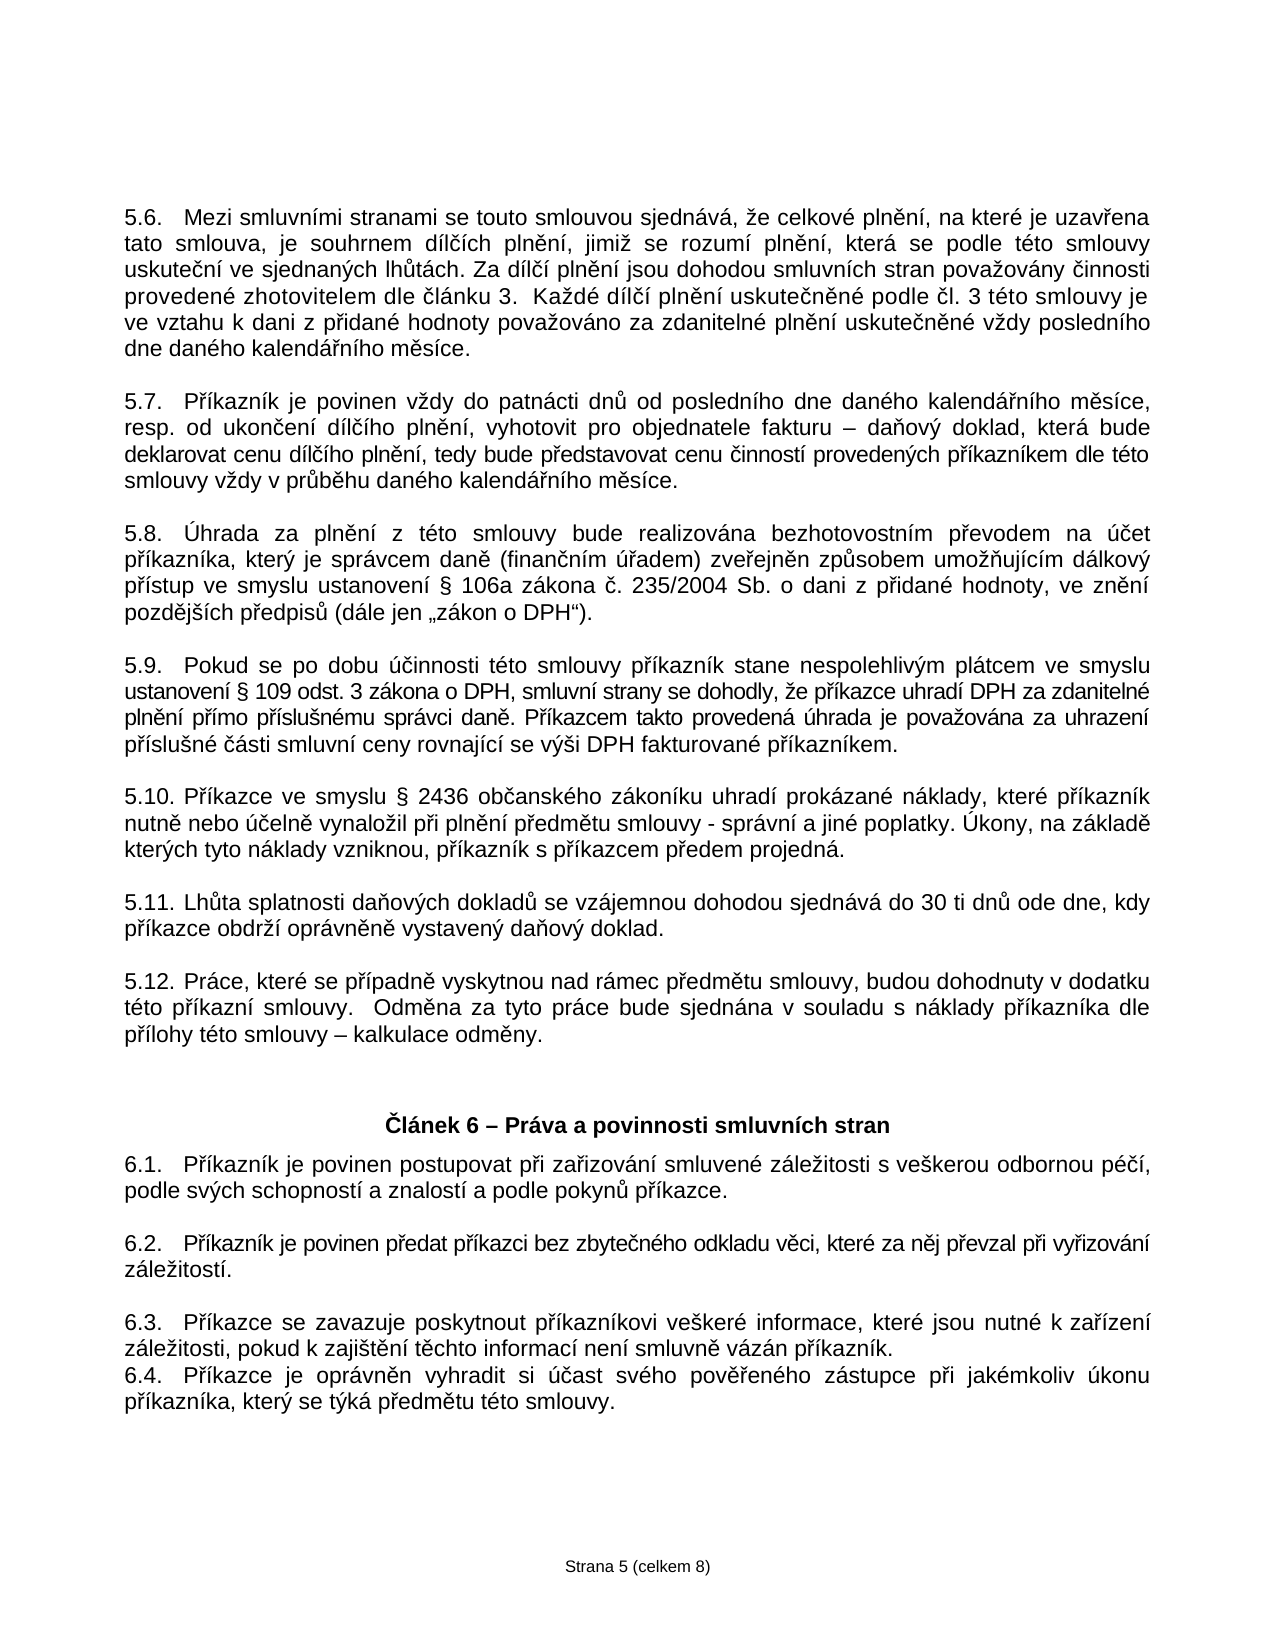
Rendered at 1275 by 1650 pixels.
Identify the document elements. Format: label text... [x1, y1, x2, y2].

list Příkazník je povinen postupovat při zařizování smluvené záležitosti s veškerou odbornou péčí, podle svých schopností a znalostí a podle pokynů příkazce. [124, 1151, 1151, 1204]
list Lhůta splatnosti daňových dokladů se vzájemnou dohodou sjednává do 30 ti dnů ode dne, kdy příkazce obdrží oprávněně vystavený daňový doklad. [124, 889, 1151, 941]
list Příkazce ve smyslu § 2436 občanského zákoníku uhradí prokázané náklady, které příkazník nutně nebo účelně vynaložil při plnění předmětu smlouvy - správní a jiné poplatky. Úkony, na základě kterých tyto náklady vzniknou, příkazník s příkazcem předem projedná. [124, 783, 1151, 862]
list Pokud se po dobu účinnosti této smlouvy příkazník stane nespolehlivým plátcem ve smyslu ustanovení § 109 odst. 3 zákona o DPH, smluvní strany se dohodly, že příkazce uhradí DPH za zdanitelné plnění přímo příslušnému správci daně. Příkazcem takto provedená úhrada je považována za uhrazení příslušné části smluvní ceny rovnající se výši DPH fakturované příkazníkem. [124, 652, 1151, 757]
list Práce, které se případně vyskytnou nad rámec předmětu smlouvy, budou dohodnuty v dodatku této příkazní smlouvy. Odměna za tyto práce bude sjednána v souladu s náklady příkazníka dle přílohy této smlouvy – kalkulace odměny. [124, 968, 1151, 1047]
list Příkazník je povinen vždy do patnácti dnů od posledního dne daného kalendářního měsíce, resp. od ukončení dílčího plnění, vyhotovit pro objednatele fakturu – daňový doklad, která bude deklarovat cenu dílčího plnění, tedy bude představovat cenu činností provedených příkazníkem dle této smlouvy vždy v průběhu daného kalendářního měsíce. [124, 388, 1151, 493]
list Příkazce se zavazuje poskytnout příkazníkovi veškeré informace, které jsou nutné k zařízení záležitosti, pokud k zajištění těchto informací není smluvně vázán příkazník. [124, 1309, 1151, 1362]
text Článek 6 – Práva a povinnosti smluvních stran [124, 1112, 1151, 1138]
list Úhrada za plnění z této smlouvy bude realizována bezhotovostním převodem na účet příkazníka, který je správcem daně (finančním úřadem) zveřejněn způsobem umožňujícím dálkový přístup ve smyslu ustanovení § 106a zákona č. 235/2004 Sb. o dani z přidané hodnoty, ve znění pozdějších předpisů (dále jen „zákon o DPH“). [124, 520, 1151, 625]
list Příkazník je povinen předat příkazci bez zbytečného odkladu věci, které za něj převzal při vyřizování záležitostí. [124, 1230, 1151, 1283]
list Mezi smluvními stranami se touto smlouvou sjednává, že celkové plnění, na které je uzavřena tato smlouva, je souhrnem dílčích plnění, jimiž se rozumí plnění, která se podle této smlouvy uskuteční ve sjednaných lhůtách. Za dílčí plnění jsou dohodou smluvních stran považovány činnosti provedené zhotovitelem dle článku 3. Každé dílčí plnění uskutečněné podle čl. 3 této smlouvy je ve vztahu k dani z přidané hodnoty považováno za zdanitelné plnění uskutečněné vždy posledního dne daného kalendářního měsíce. [124, 203, 1151, 362]
list Příkazce je oprávněn vyhradit si účast svého pověřeného zástupce při jakémkoliv úkonu příkazníka, který se týká předmětu této smlouvy. [124, 1362, 1151, 1414]
